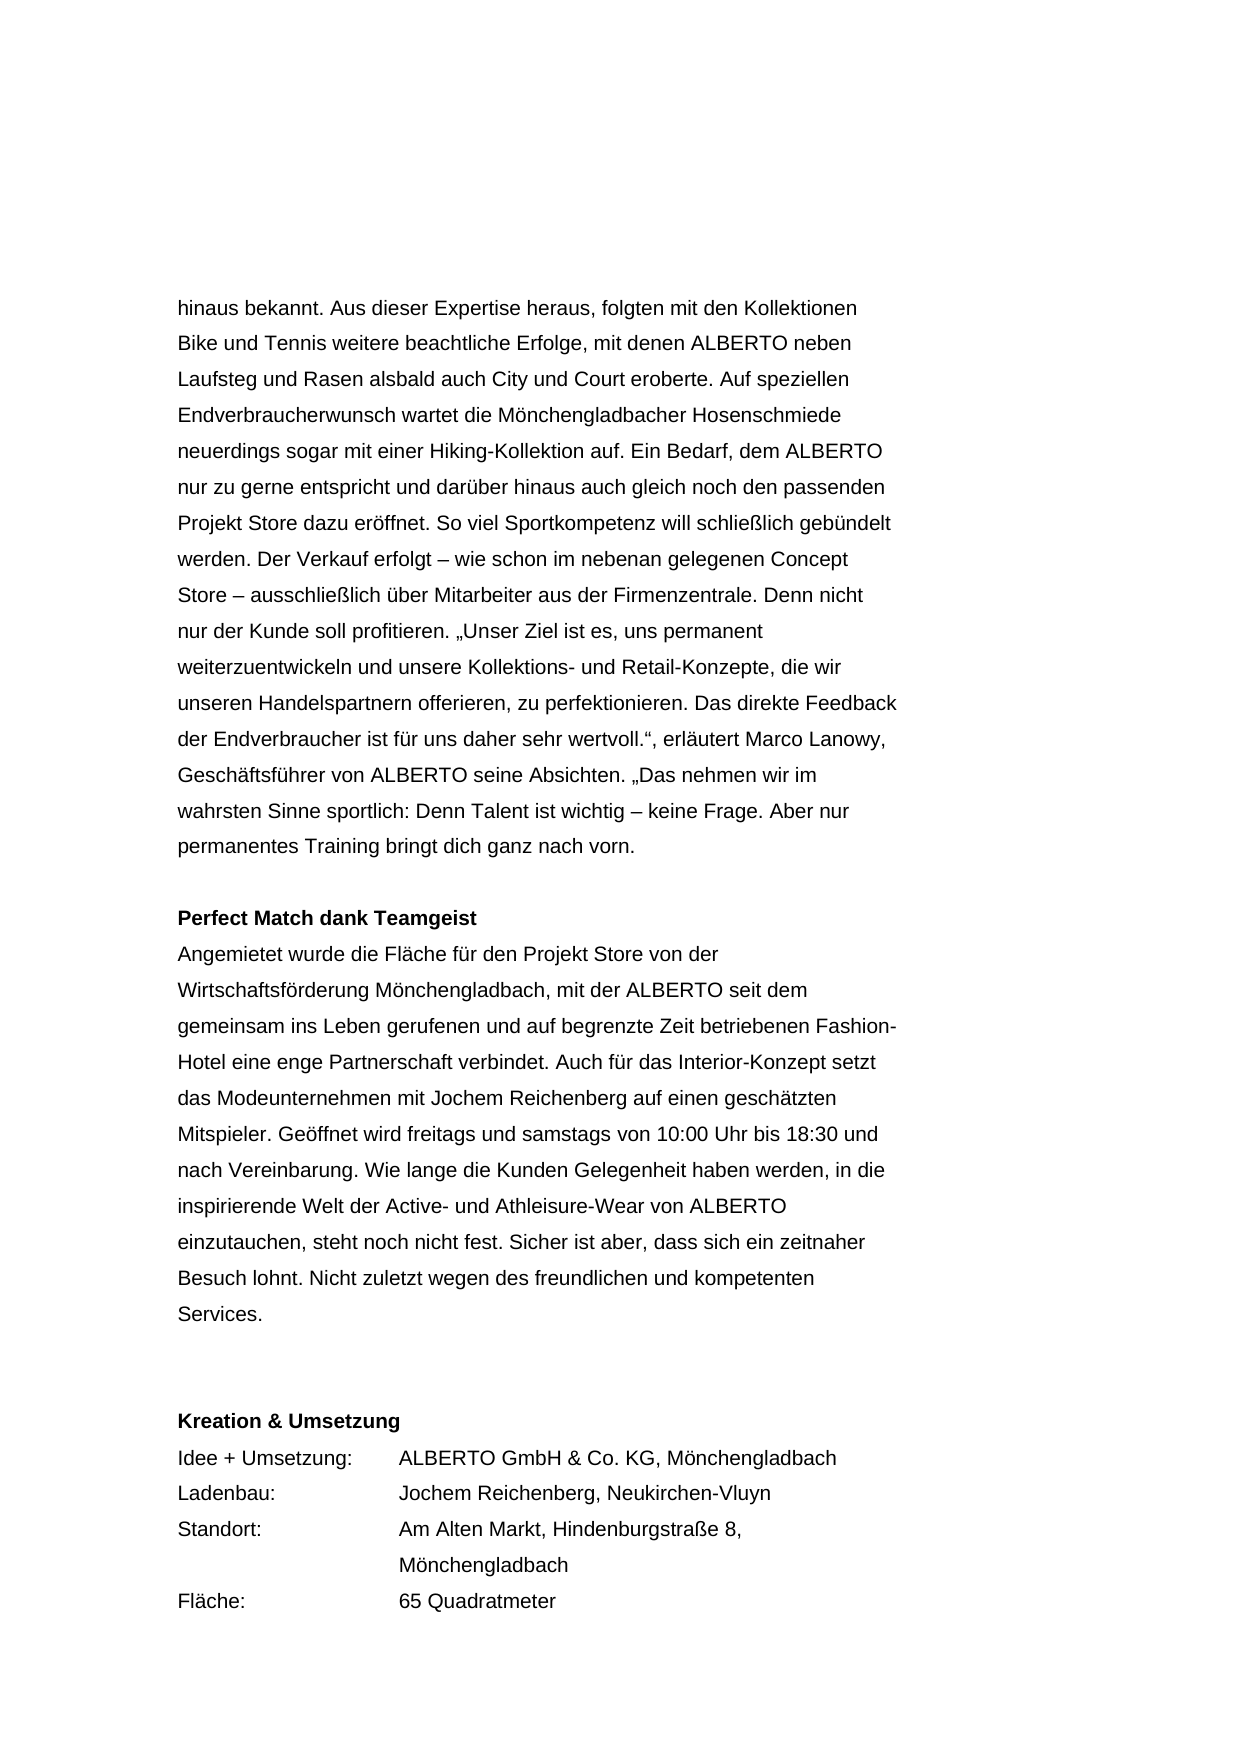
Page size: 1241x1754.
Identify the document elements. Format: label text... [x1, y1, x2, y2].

text Mönchengladbach [325, 1553, 898, 1577]
text Kreation & Umsetzung [177, 1409, 898, 1433]
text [177, 295, 898, 858]
text Standort: Am Alten Markt, Hindenburgstraße 8, [177, 1517, 898, 1541]
text Angemietet wurde die Fläche für den Projekt Store von der Wirtschaftsförderung Mönchengladbach, mit der ALBERTO seit dem gemeinsam ins Leben gerufenen und auf begrenzte Zeit betriebenen Fashion-Hotel eine enge Partnerschaft verbindet. Auch für das Interior-Konzept setzt das Modeunternehmen mit Jochem Reichenberg auf einen geschätzten Mitspieler. Geöffnet wird freitags und samstags von 10:00 Uhr bis 18:30 und nach Vereinbarung. Wie lange die Kunden Gelegenheit haben werden, in die inspirierende Welt der Active- und Athleisure-Wear von ALBERTO einzutauchen, steht noch nicht fest. Sicher ist aber, dass sich ein zeitnaher Besuch lohnt. Nicht zuletzt wegen des freundlichen und kompetenten Services. [177, 942, 898, 1326]
text Perfect Match dank Teamgeist [177, 906, 898, 930]
text Idee + Umsetzung: ALBERTO GmbH & Co. KG, Mönchengladbach [177, 1445, 898, 1469]
text Fläche: 65 Quadratmeter [177, 1589, 898, 1613]
text Ladenbau: Jochem Reichenberg, Neukirchen-Vluyn [177, 1481, 898, 1505]
